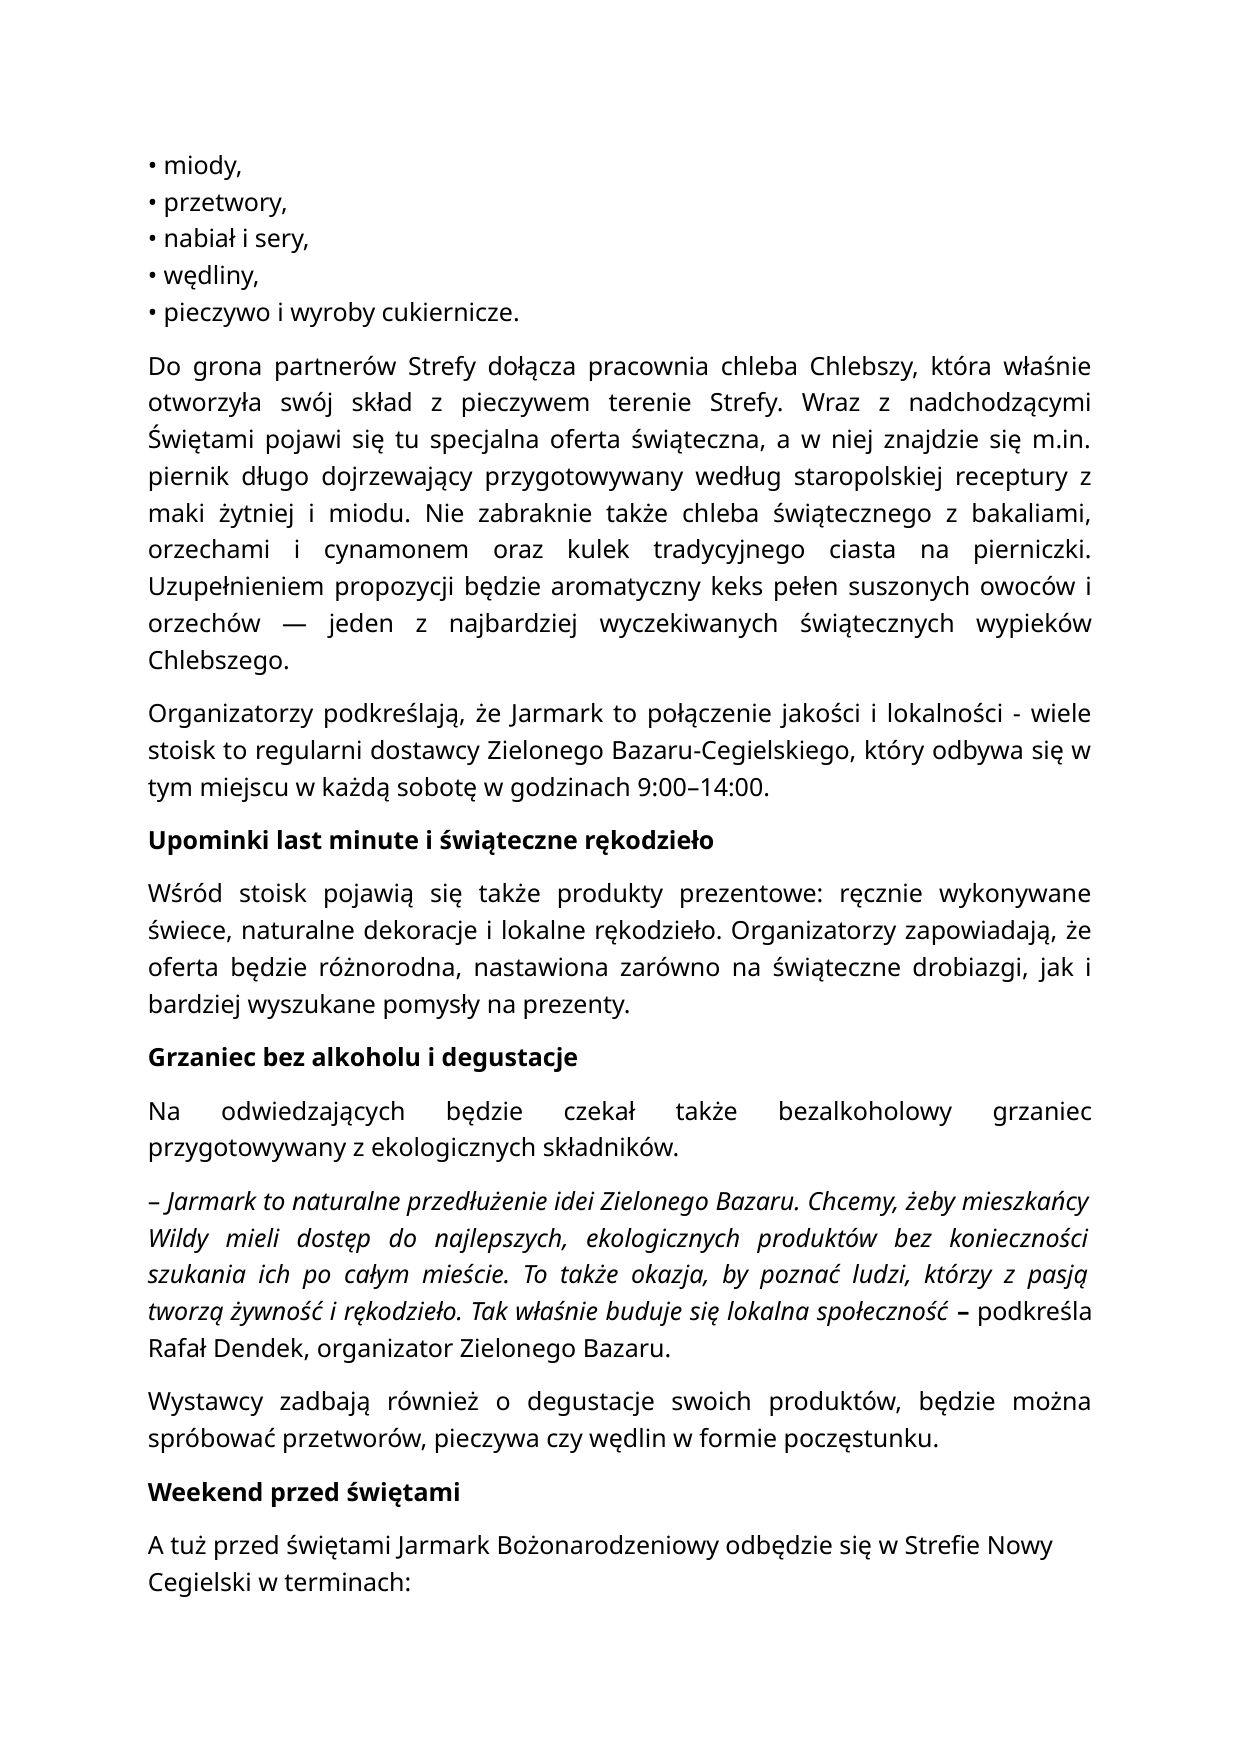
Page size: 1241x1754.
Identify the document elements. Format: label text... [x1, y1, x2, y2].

text Na odwiedzających będzie czekał także bezalkoholowy grzaniec przygotowywany z ekologicznych składników. [148, 1093, 1093, 1164]
text Weekend przed świętami [148, 1474, 1093, 1508]
text Do grona partnerów Strefy dołącza pracownia chleba Chlebszy, która właśnie otworzyła swój skład z pieczywem terenie Strefy. Wraz z nadchodzącymi Świętami pojawi się tu specjalna oferta świąteczna, a w niej znajdzie się m.in. piernik długo dojrzewający przygotowywany według staropolskiej receptury z maki żytniej i miodu. Nie zabraknie także chleba świątecznego z bakaliami, orzechami i cynamonem oraz kulek tradycyjnego ciasta na pierniczki. Uzupełnieniem propozycji będzie aromatyczny keks pełen suszonych owoców i orzechów — jeden z najbardziej wyczekiwanych świątecznych wypieków Chlebszego. [148, 348, 1093, 676]
text Grzaniec bez alkoholu i degustacje [148, 1040, 1093, 1074]
text Organizatorzy podkreślają, że Jarmark to połączenie jakości i lokalności - wiele stoisk to regularni dostawcy Zielonego Bazaru-Cegielskiego, który odbywa się w tym miejscu w każdą sobotę w godzinach 9:00–14:00. [148, 696, 1093, 803]
text A tuż przed świętami Jarmark Bożonarodzeniowy odbędzie się w Strefie Nowy Cegielski w terminach: [148, 1528, 1093, 1598]
text Upominki last minute i świąteczne rękodzieło [148, 823, 1093, 857]
text Wśród stoisk pojawią się także produkty prezentowe: ręcznie wykonywane świece, naturalne dekoracje i lokalne rękodzieło. Organizatorzy zapowiadają, że oferta będzie różnorodna, nastawiona zarówno na świąteczne drobiazgi, jak i bardziej wyszukane pomysły na prezenty. [148, 876, 1093, 1021]
text Wystawcy zadbają również o degustacje swoich produktów, będzie można spróbować przetworów, pieczywa czy wędlin w formie poczęstunku. [148, 1384, 1093, 1455]
text – Jarmark to naturalne przedłużenie idei Zielonego Bazaru. Chcemy, żeby mieszkańcy Wildy mieli dostęp do najlepszych, ekologicznych produktów bez konieczności szukania ich po całym mieście. To także okazja, by poznać ludzi, którzy z pasją tworzą żywność i rękodzieło. Tak właśnie buduje się lokalna społeczność – podkreśla Rafał Dendek, organizator Zielonego Bazaru. [148, 1183, 1093, 1365]
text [148, 148, 1093, 329]
